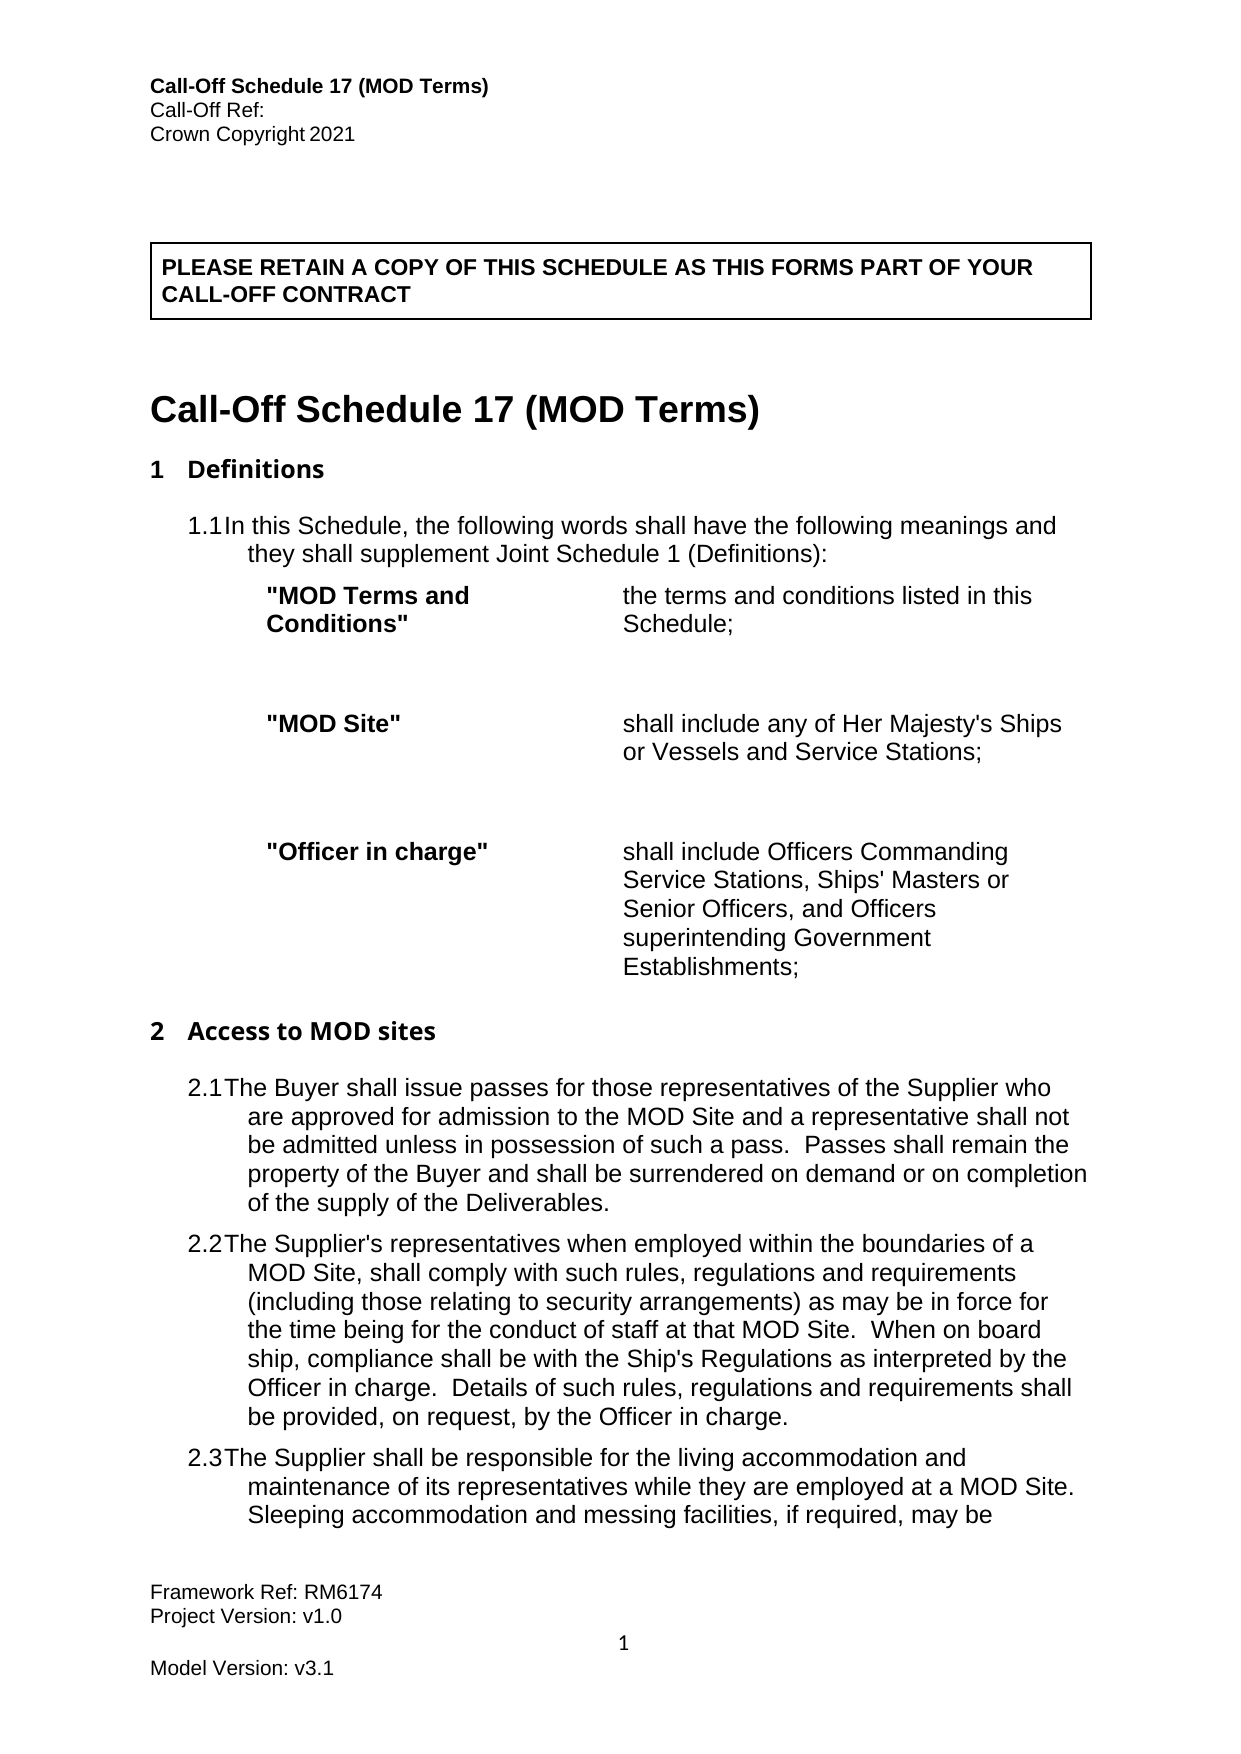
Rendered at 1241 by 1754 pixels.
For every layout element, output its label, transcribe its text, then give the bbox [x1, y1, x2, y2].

table_cell "MOD Site" [255, 709, 611, 837]
table_header PLEASE RETAIN A COPY OF THIS SCHEDULE AS THIS FORMS PART OF YOUR CALL-OFF CONTRACT [152, 244, 1090, 317]
list The Buyer shall issue passes for those representatives of the Supplier who are approved for admission to the MOD Site and a representative shall not be admitted unless in possession of such a pass. Passes shall remain the property of the Buyer and shall be surrendered on demand or on completion of the supply of the Deliverables. [187, 1073, 1090, 1216]
table_cell shall include Officers Commanding Service Stations, Ships' Masters or Senior Officers, and Officers superintending Government Establishments; [611, 837, 1090, 1001]
list In this Schedule, the following words shall have the following meanings and they shall supplement Joint Schedule 1 (Definitions): [187, 511, 1090, 568]
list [187, 1443, 1090, 1529]
list Definitions [150, 452, 1090, 486]
list Access to MOD sites [150, 1014, 1090, 1048]
table_header the terms and conditions listed in this Schedule; [611, 581, 1090, 709]
table_header "MOD Terms and Conditions" [255, 581, 611, 709]
table_cell shall include any of Her Majesty's Ships or Vessels and Service Stations; [611, 709, 1090, 837]
list The Supplier's representatives when employed within the boundaries of a MOD Site, shall comply with such rules, regulations and requirements (including those relating to security arrangements) as may be in force for the time being for the conduct of staff at that MOD Site. When on board ship, compliance shall be with the Ship's Regulations as interpreted by the Officer in charge. Details of such rules, regulations and requirements shall be provided, on request, by the Officer in charge. [187, 1229, 1090, 1430]
text Call-Off Schedule 17 (MOD Terms) [150, 388, 1090, 431]
table_cell "Officer in charge" [255, 837, 611, 1001]
